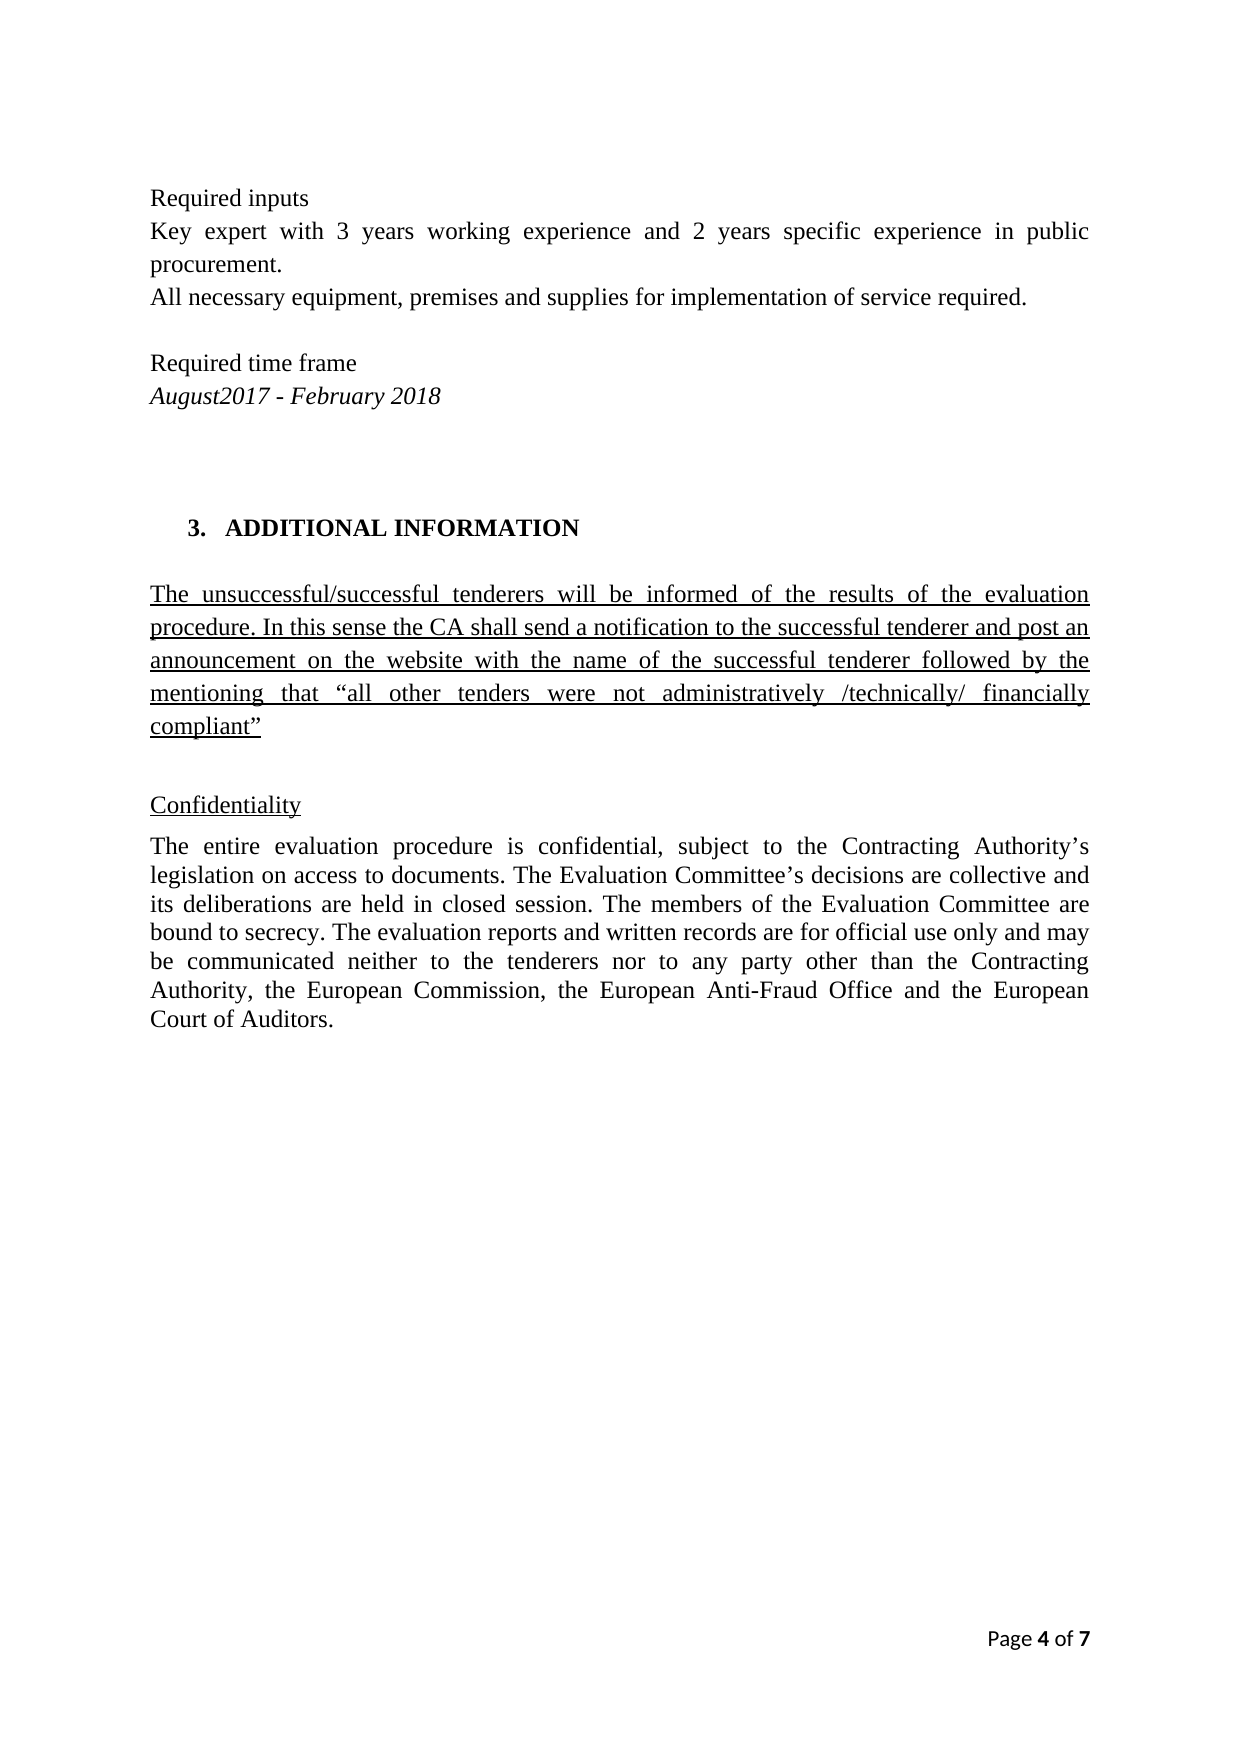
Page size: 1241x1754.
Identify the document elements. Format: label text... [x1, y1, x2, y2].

text Confidentiality [150, 790, 1090, 819]
text The unsuccessful/successful tenderers will be informed of the results of the evaluation procedure. In this sense the CA shall send a notification to the successful tenderer and post an announcement on the website with the name of the successful tenderer followed by the mentioning that “all other tenders were not administratively /technically/ financially compliant” [150, 579, 1090, 604]
text August2017 - February 2018 [150, 381, 1090, 410]
text The entire evaluation procedure is confidential, subject to the Contracting Authority’s legislation on access to documents. The Evaluation Committee’s decisions are collective and its deliberations are held in closed session. The members of the Evaluation Committee are bound to secrecy. The evaluation reports and written records are for official use only and may be communicated neither to the tenderers nor to any party other than the Contracting Authority, the European Commission, the European Anti-Fraud Office and the European Court of Auditors. [150, 831, 1090, 1032]
text Required time frame [150, 348, 1090, 377]
text Required inputs [150, 183, 1090, 212]
text The unsuccessful/successful tenderers will be informed of the results of the evaluation procedure. In this sense the CA shall send a notification to the successful tenderer and post an announcement on the website with the name of the successful tenderer followed by the mentioning that “all other tenders were not administratively /technically/ financially compliant” [150, 705, 1090, 740]
list ADDITIONAL INFORMATION [187, 513, 1090, 542]
text Key expert with 3 years working experience and 2 years specific experience in public procurement. [150, 216, 1090, 278]
text All necessary equipment, premises and supplies for implementation of service required. [150, 282, 1090, 311]
text The unsuccessful/successful tenderers will be informed of the results of the evaluation procedure. In this sense the CA shall send a notification to the successful tenderer and post an announcement on the website with the name of the successful tenderer followed by the mentioning that “all other tenders were not administratively /technically/ financially compliant” [150, 672, 1090, 703]
text The unsuccessful/successful tenderers will be informed of the results of the evaluation procedure. In this sense the CA shall send a notification to the successful tenderer and post an announcement on the website with the name of the successful tenderer followed by the mentioning that “all other tenders were not administratively /technically/ financially compliant” [150, 606, 1090, 637]
text The unsuccessful/successful tenderers will be informed of the results of the evaluation procedure. In this sense the CA shall send a notification to the successful tenderer and post an announcement on the website with the name of the successful tenderer followed by the mentioning that “all other tenders were not administratively /technically/ financially compliant” [150, 639, 1090, 670]
